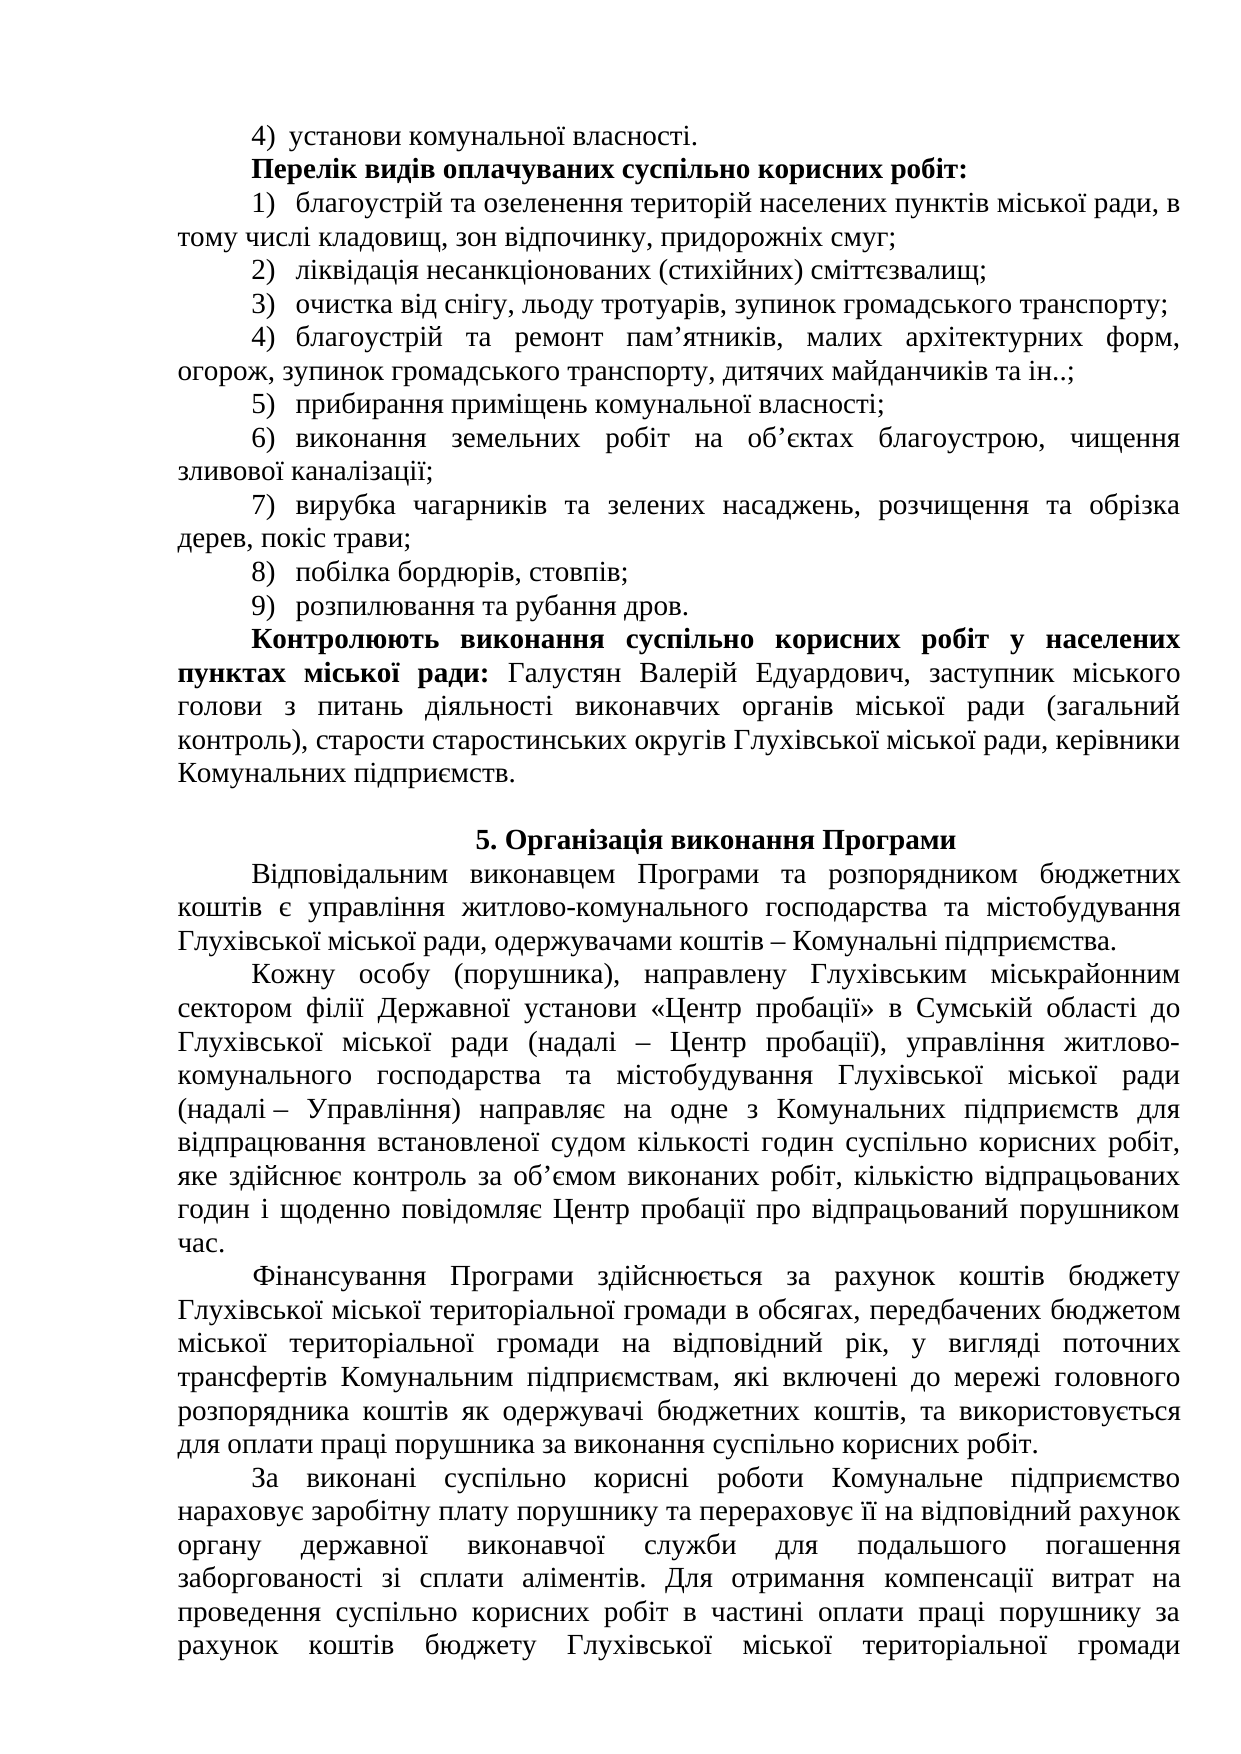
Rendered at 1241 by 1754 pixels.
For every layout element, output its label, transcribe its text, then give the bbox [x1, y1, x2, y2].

list виконання земельних робіт на об’єктах благоустрою, чищення зливової каналізації; [177, 420, 1181, 487]
text 5. Організація виконання Програми [177, 822, 1181, 856]
text Контролюють виконання суспільно корисних робіт у населених пунктах міської ради: Галустян Валерій Едуардович, заступник міського голови з питань діяльності виконавчих органів міської ради (загальний контроль), старости старостинських округів Глухівської міської ради, керівники Комунальних підприємств. [177, 621, 1181, 789]
list вирубка чагарників та зелених насаджень, розчищення та обрізка дерев, покіс трави; [177, 487, 1181, 554]
list прибирання приміщень комунальної власності; [177, 386, 1181, 420]
text Кожну особу (порушника), направлену Глухівським міськрайонним сектором філії Державної установи «Центр пробації» в Сумській області до Глухівської міської ради (надалі – Центр пробації), управління житлово-комунального господарства та містобудування Глухівської міської ради (надалі – Управління) направляє на одне з Комунальних підприємств для відпрацювання встановленої судом кількості годин суспільно корисних робіт, яке здійснює контроль за об’ємом виконаних робіт, кількістю відпрацьованих годин і щоденно повідомляє Центр пробації про відпрацьований порушником час. [177, 957, 1181, 1258]
text Перелік видів оплачуваних суспільно корисних робіт: [177, 152, 1181, 185]
list очистка від снігу, льоду тротуарів, зупинок громадського транспорту; [177, 286, 1181, 319]
text Відповідальним виконавцем Програми та розпорядником бюджетних коштів є управління житлово-комунального господарства та містобудування Глухівської міської ради, одержувачами коштів – Комунальні підприємства. [177, 856, 1181, 957]
list установи комунальної власності. [251, 118, 1181, 152]
list розпилювання та рубання дров. [177, 588, 1181, 621]
list ліквідація несанкціонованих (стихійних) сміттєзвалищ; [177, 252, 1181, 286]
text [177, 1460, 1181, 1661]
list благоустрій та ремонт пам’ятників, малих архітектурних форм, огорож, зупинок громадського транспорту, дитячих майданчиків та ін..; [177, 319, 1181, 386]
text Фінансування Програми здійснюється за рахунок коштів бюджету Глухівської міської територіальної громади в обсягах, передбачених бюджетом міської територіальної громади на відповідний рік, у вигляді поточних трансфертів Комунальним підприємствам, які включені до мережі головного розпорядника коштів як одержувачі бюджетних коштів, та використовується для оплати праці порушника за виконання суспільно корисних робіт. [177, 1258, 1181, 1292]
list благоустрій та озеленення територій населених пунктів міської ради, в тому числі кладовищ, зон відпочинку, придорожніх смуг; [177, 185, 1181, 252]
list побілка бордюрів, стовпів; [177, 554, 1181, 588]
text Фінансування Програми здійснюється за рахунок коштів бюджету Глухівської міської територіальної громади в обсягах, передбачених бюджетом міської територіальної громади на відповідний рік, у вигляді поточних трансфертів Комунальним підприємствам, які включені до мережі головного розпорядника коштів як одержувачі бюджетних коштів, та використовується для оплати праці порушника за виконання суспільно корисних робіт. [177, 1393, 1181, 1460]
